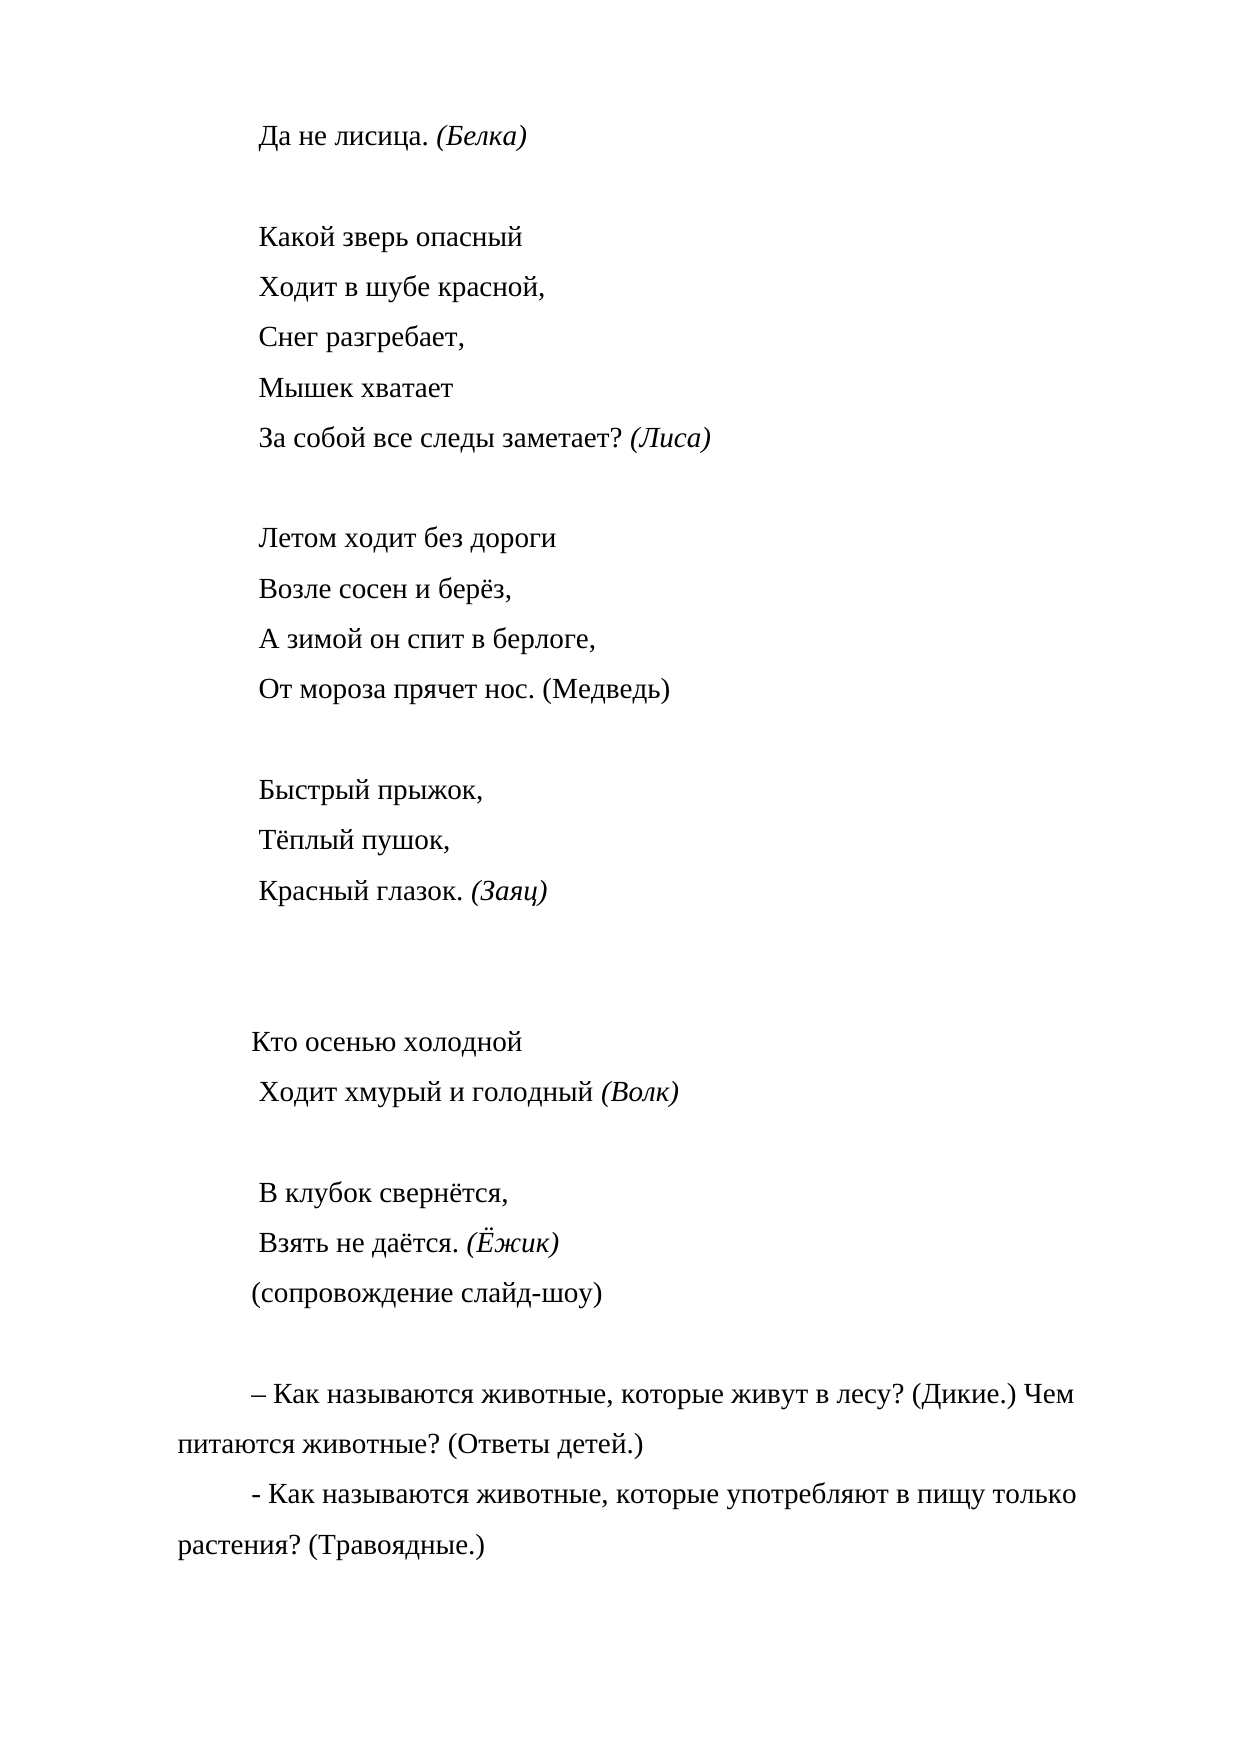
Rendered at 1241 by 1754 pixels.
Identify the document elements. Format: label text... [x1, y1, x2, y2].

text – Как называются животные, которые живут в лесу? (Дикие.) Чем питаются животные? (Ответы детей.) [177, 1376, 1152, 1460]
text Да не лисица. (Белка) [177, 118, 1152, 152]
text Красный глазок. (Заяц) [177, 873, 1152, 906]
text Ходит в шубе красной, [177, 269, 1152, 303]
text От мороза прячет нос. (Медведь) [177, 672, 1152, 705]
text Кто осенью холодной [177, 1024, 1152, 1057]
text Снег разгребает, [177, 319, 1152, 353]
text Летом ходит без дороги [177, 521, 1152, 554]
text Ходит хмурый и голодный (Волк) [177, 1074, 1152, 1108]
text - Как называются животные, которые употребляют в пищу только растения? (Травоядные.) [177, 1477, 1152, 1560]
text Какой зверь опасный [177, 219, 1152, 252]
text (сопровождение слайд-шоу) [177, 1275, 1152, 1309]
text Тёплый пушок, [177, 822, 1152, 856]
text А зимой он спит в берлоге, [177, 621, 1152, 655]
text Возле сосен и берёз, [177, 571, 1152, 604]
text За собой все следы заметает? (Лиса) [177, 420, 1152, 453]
text Быстрый прыжок, [177, 772, 1152, 806]
text Мышек хватает [177, 370, 1152, 403]
text В клубок свернётся, [177, 1175, 1152, 1208]
text Взять не даётся. (Ёжик) [177, 1225, 1152, 1258]
